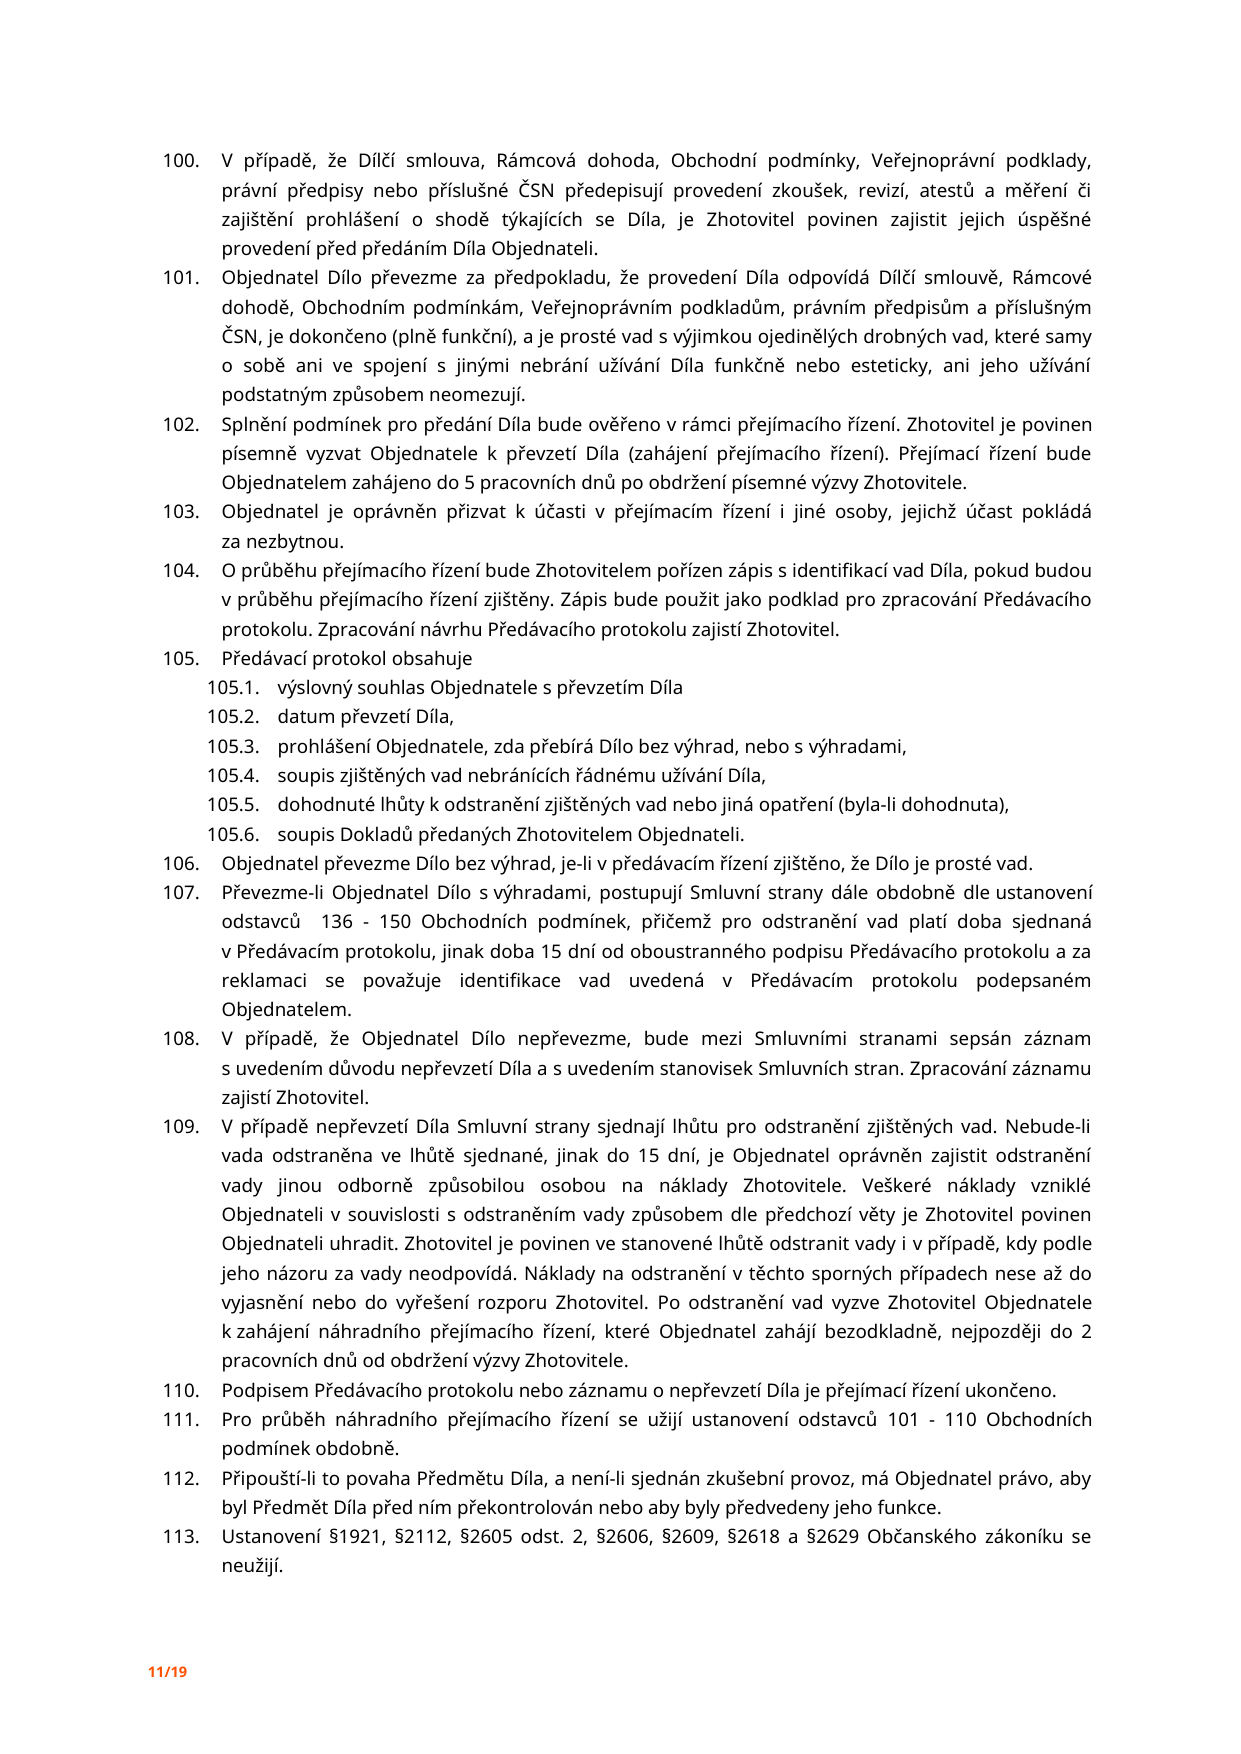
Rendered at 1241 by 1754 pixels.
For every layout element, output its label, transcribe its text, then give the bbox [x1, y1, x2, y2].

list Předávací protokol obsahuje [162, 645, 1093, 671]
list Připouští-li to povaha Předmětu Díla, a není-li sjednán zkušební provoz, má Objednatel právo, aby byl Předmět Díla před ním překontrolován nebo aby byly předvedeny jeho funkce. [162, 1465, 1093, 1519]
list Převezme-li Objednatel Dílo s výhradami, postupují Smluvní strany dále obdobně dle ustanovení odstavců 136 - 150 Obchodních podmínek, přičemž pro odstranění vad platí doba sjednaná v Předávacím protokolu, jinak doba 15 dní od oboustranného podpisu Předávacího protokolu a za reklamaci se považuje identifikace vad uvedená v Předávacím protokolu podepsaném Objednatelem. [162, 879, 1093, 1022]
list Objednatel převezme Dílo bez výhrad, je-li v předávacím řízení zjištěno, že Dílo je prosté vad. [162, 850, 1093, 876]
list soupis zjištěných vad nebránících řádnému užívání Díla, [207, 762, 1093, 788]
list datum převzetí Díla, [207, 704, 1093, 729]
list Objednatel Dílo převezme za předpokladu, že provedení Díla odpovídá Dílčí smlouvě, Rámcové dohodě, Obchodním podmínkám, Veřejnoprávním podkladům, právním předpisům a příslušným ČSN, je dokončeno (plně funkční), a je prosté vad s výjimkou ojedinělých drobných vad, které samy o sobě ani ve spojení s jinými nebrání užívání Díla funkčně nebo esteticky, ani jeho užívání podstatným způsobem neomezují. [162, 265, 1093, 407]
list Podpisem Předávacího protokolu nebo záznamu o nepřevzetí Díla je přejímací řízení ukončeno. [162, 1377, 1093, 1402]
list Splnění podmínek pro předání Díla bude ověřeno v rámci přejímacího řízení. Zhotovitel je povinen písemně vyzvat Objednatele k převzetí Díla (zahájení přejímacího řízení). Přejímací řízení bude Objednatelem zahájeno do 5 pracovních dnů po obdržení písemné výzvy Zhotovitele. [162, 411, 1093, 495]
list V případě, že Objednatel Dílo nepřevezme, bude mezi Smluvními stranami sepsán záznam s uvedením důvodu nepřevzetí Díla a s uvedením stanovisek Smluvních stran. Zpracování záznamu zajistí Zhotovitel. [162, 1026, 1093, 1110]
list O průběhu přejímacího řízení bude Zhotovitelem pořízen zápis s identifikací vad Díla, pokud budou v průběhu přejímacího řízení zjištěny. Zápis bude použit jako podklad pro zpracování Předávacího protokolu. Zpracování návrhu Předávacího protokolu zajistí Zhotovitel. [162, 557, 1093, 641]
list V případě nepřevzetí Díla Smluvní strany sjednají lhůtu pro odstranění zjištěných vad. Nebude-li vada odstraněna ve lhůtě sjednané, jinak do 15 dní, je Objednatel oprávněn zajistit odstranění vady jinou odborně způsobilou osobou na náklady Zhotovitele. Veškeré náklady vzniklé Objednateli v souvislosti s odstraněním vady způsobem dle předchozí věty je Zhotovitel povinen Objednateli uhradit. Zhotovitel je povinen ve stanovené lhůtě odstranit vady i v případě, kdy podle jeho názoru za vady neodpovídá. Náklady na odstranění v těchto sporných případech nese až do vyjasnění nebo do vyřešení rozporu Zhotovitel. Po odstranění vad vyzve Zhotovitel Objednatele k zahájení náhradního přejímacího řízení, které Objednatel zahájí bezodkladně, nejpozději do 2 pracovních dnů od obdržení výzvy Zhotovitele. [162, 1113, 1093, 1373]
list výslovný souhlas Objednatele s převzetím Díla [207, 674, 1093, 700]
list Objednatel je oprávněn přizvat k účasti v přejímacím řízení i jiné osoby, jejichž účast pokládá za nezbytnou. [162, 499, 1093, 554]
list Ustanovení §1921, §2112, §2605 odst. 2, §2606, §2609, §2618 a §2629 Občanského zákoníku se neužijí. [162, 1523, 1093, 1578]
list Pro průběh náhradního přejímacího řízení se užijí ustanovení odstavců 101 - 110 Obchodních podmínek obdobně. [162, 1406, 1093, 1461]
list soupis Dokladů předaných Zhotovitelem Objednateli. [207, 821, 1093, 846]
list prohlášení Objednatele, zda přebírá Dílo bez výhrad, nebo s výhradami, [207, 733, 1093, 758]
list V případě, že Dílčí smlouva, Rámcová dohoda, Obchodní podmínky, Veřejnoprávní podklady, právní předpisy nebo příslušné ČSN předepisují provedení zkoušek, revizí, atestů a měření či zajištění prohlášení o shodě týkajících se Díla, je Zhotovitel povinen zajistit jejich úspěšné provedení před předáním Díla Objednateli. [162, 148, 1093, 261]
list dohodnuté lhůty k odstranění zjištěných vad nebo jiná opatření (byla-li dohodnuta), [207, 792, 1093, 817]
